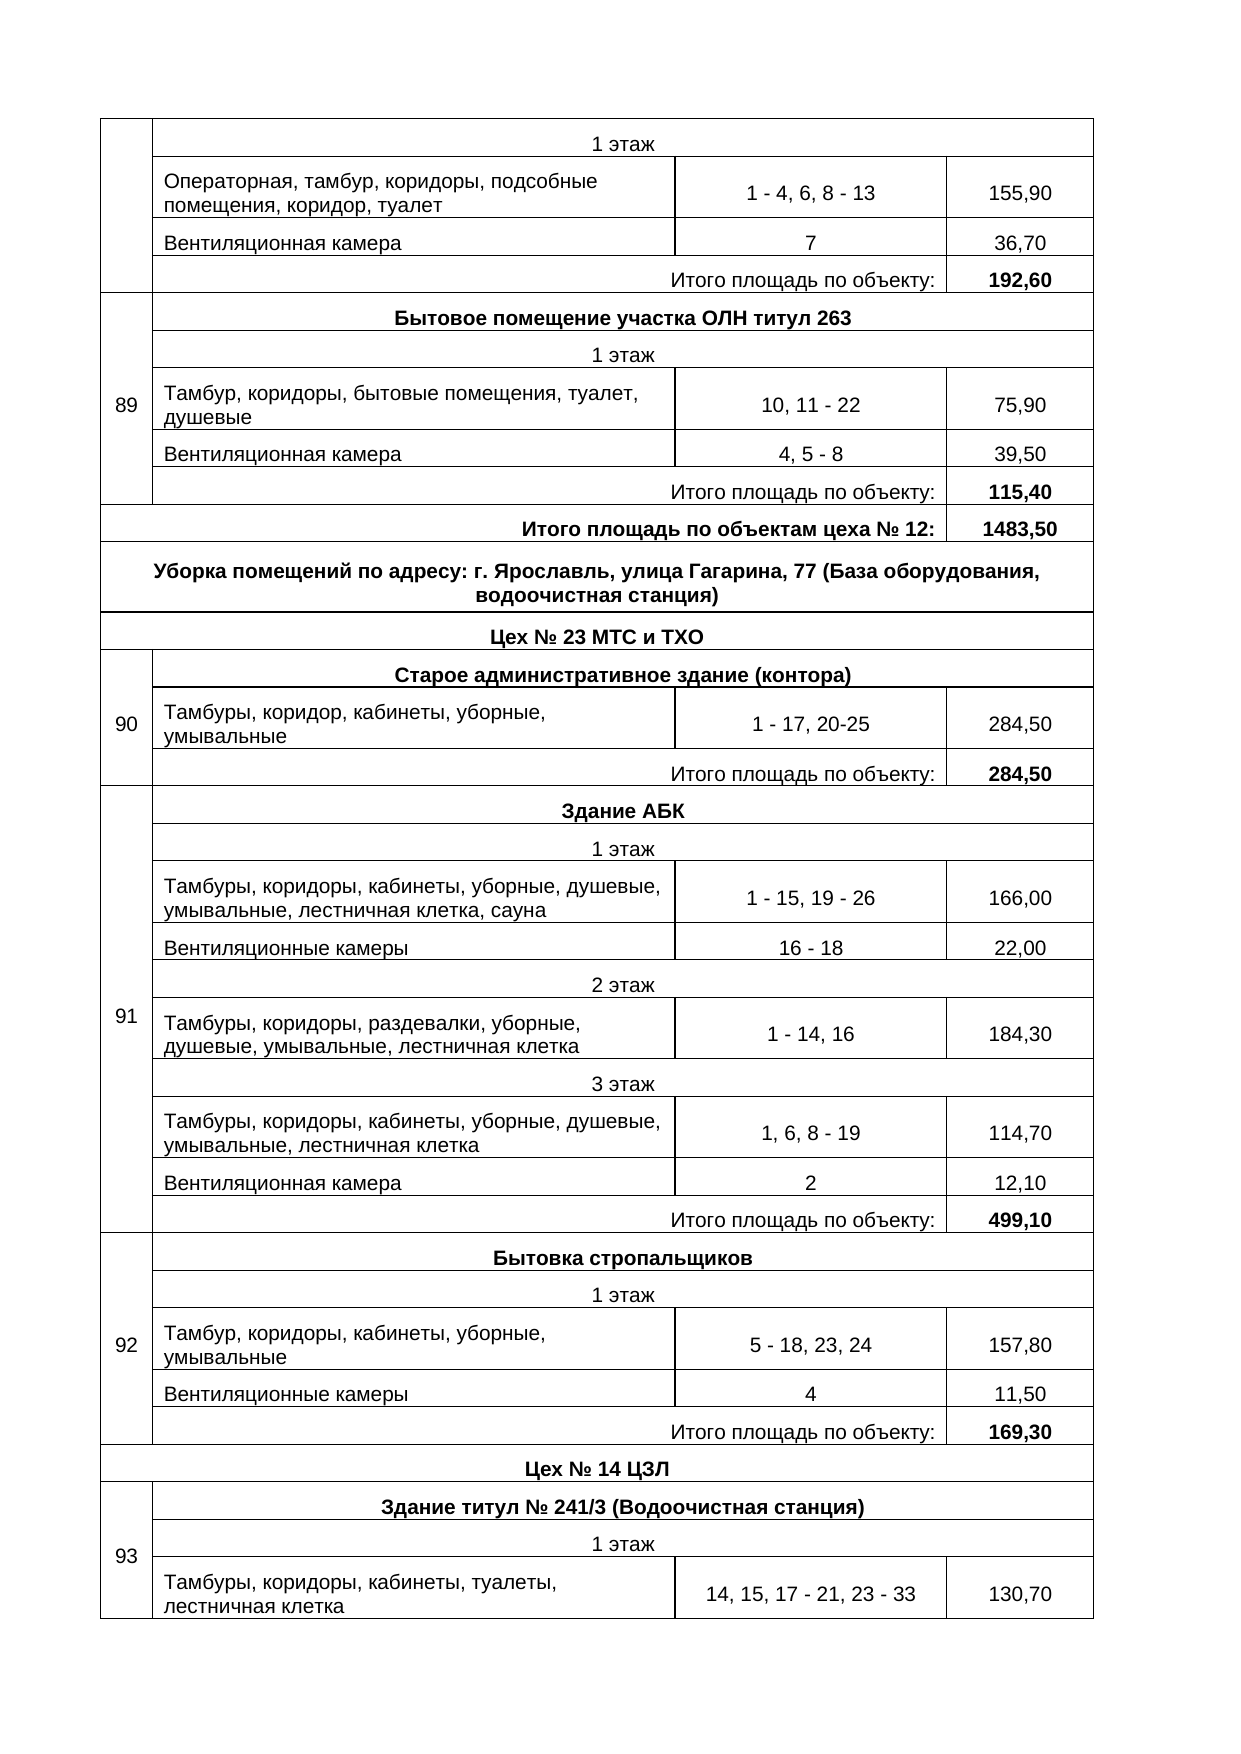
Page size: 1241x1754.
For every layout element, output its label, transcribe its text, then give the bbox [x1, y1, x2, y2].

table_cell 75,90 [947, 368, 1093, 428]
table_cell 1 этаж [153, 119, 1093, 156]
table_cell 169,30 [947, 1407, 1093, 1444]
table_cell 284,50 [947, 688, 1093, 748]
table_cell 7 [676, 218, 946, 254]
table_cell Тамбуры, коридоры, кабинеты, уборные, душевые, умывальные, лестничная клетка [153, 1097, 674, 1157]
table_cell 192,60 [947, 256, 1093, 292]
table_cell Бытовое помещение участка ОЛН титул 263 [153, 293, 1093, 329]
table_cell Тамбуры, коридоры, раздевалки, уборные, душевые, умывальные, лестничная клетка [153, 998, 674, 1058]
table_cell 1483,50 [947, 505, 1093, 541]
table_cell 92 [101, 1233, 152, 1444]
table_cell Итого площадь по объекту: [153, 1407, 946, 1444]
table_cell 157,80 [947, 1308, 1093, 1369]
table_cell 3 этаж [153, 1059, 1093, 1096]
table_cell Итого площадь по объекту: [153, 467, 946, 503]
table_cell 5 - 18, 23, 24 [676, 1308, 946, 1369]
table_cell Уборка помещений по адресу: г. Ярославль, улица Гагарина, 77 (База оборудования, водоочистная станция) [101, 542, 1093, 611]
table_cell Тамбуры, коридоры, кабинеты, уборные, душевые, умывальные, лестничная клетка, сауна [153, 861, 674, 922]
table_cell Итого площадь по объекту: [153, 1196, 946, 1232]
table_cell 155,90 [947, 157, 1093, 217]
table_cell 88 [101, 119, 152, 292]
table_cell 4 [676, 1370, 946, 1406]
table_cell 89 [101, 293, 152, 503]
table_cell 130,70 [947, 1557, 1093, 1618]
table_cell 1 этаж [153, 1271, 1093, 1307]
table_cell Здание титул № 241/3 (Водоочистная станция) [153, 1482, 1093, 1519]
table_cell 114,70 [947, 1097, 1093, 1157]
table_cell 1 - 4, 6, 8 - 13 [676, 157, 946, 217]
table_cell 91 [101, 786, 152, 1232]
table_cell 1 этаж [153, 1520, 1093, 1556]
table_cell Здание АБК [153, 786, 1093, 823]
table_cell 36,70 [947, 218, 1093, 254]
table_cell Тамбур, коридоры, бытовые помещения, туалет, душевые [153, 368, 674, 428]
table_cell Бытовка стропальщиков [153, 1233, 1093, 1270]
table_cell 1 - 17, 20-25 [676, 688, 946, 748]
table_cell 12,10 [947, 1158, 1093, 1195]
table_cell Операторная, тамбур, коридоры, подсобные помещения, коридор, туалет [153, 157, 674, 217]
table_cell Цех № 14 ЦЗЛ [101, 1445, 1093, 1481]
table_cell 10, 11 - 22 [676, 368, 946, 428]
table_cell 39,50 [947, 430, 1093, 466]
table_cell 90 [101, 650, 152, 785]
table_cell Итого площадь по объекту: [153, 749, 946, 785]
table_cell Итого площадь по объектам цеха № 12: [101, 505, 946, 541]
table_cell 1 - 14, 16 [676, 998, 946, 1058]
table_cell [153, 1557, 674, 1618]
table_cell Тамбур, коридоры, кабинеты, уборные, умывальные [153, 1308, 674, 1369]
table_cell 499,10 [947, 1196, 1093, 1232]
table_cell 1 этаж [153, 824, 1093, 860]
table_cell 16 - 18 [676, 923, 946, 959]
table_cell 284,50 [947, 749, 1093, 785]
table_cell Вентиляционные камеры [153, 1370, 674, 1406]
table_cell 14, 15, 17 - 21, 23 - 33 [676, 1557, 946, 1618]
table_cell 4, 5 - 8 [676, 430, 946, 466]
table_cell Итого площадь по объекту: [153, 256, 946, 292]
table_cell 2 этаж [153, 960, 1093, 997]
table_cell 1, 6, 8 - 19 [676, 1097, 946, 1157]
table_cell 1 - 15, 19 - 26 [676, 861, 946, 922]
table_cell 2 [676, 1158, 946, 1195]
table_cell Тамбуры, коридор, кабинеты, уборные, умывальные [153, 688, 674, 748]
table_cell 166,00 [947, 861, 1093, 922]
table_cell 93 [101, 1482, 152, 1618]
table_cell 184,30 [947, 998, 1093, 1058]
table_cell Старое административное здание (контора) [153, 650, 1093, 686]
table_cell 115,40 [947, 467, 1093, 503]
table_cell Вентиляционная камера [153, 430, 674, 466]
table_cell 11,50 [947, 1370, 1093, 1406]
table_cell Вентиляционная камера [153, 218, 674, 254]
table_cell Цех № 23 МТС и ТХО [101, 613, 1093, 649]
table_cell Вентиляционная камера [153, 1158, 674, 1195]
table_cell 22,00 [947, 923, 1093, 959]
table_cell Вентиляционные камеры [153, 923, 674, 959]
table_cell 1 этаж [153, 331, 1093, 367]
